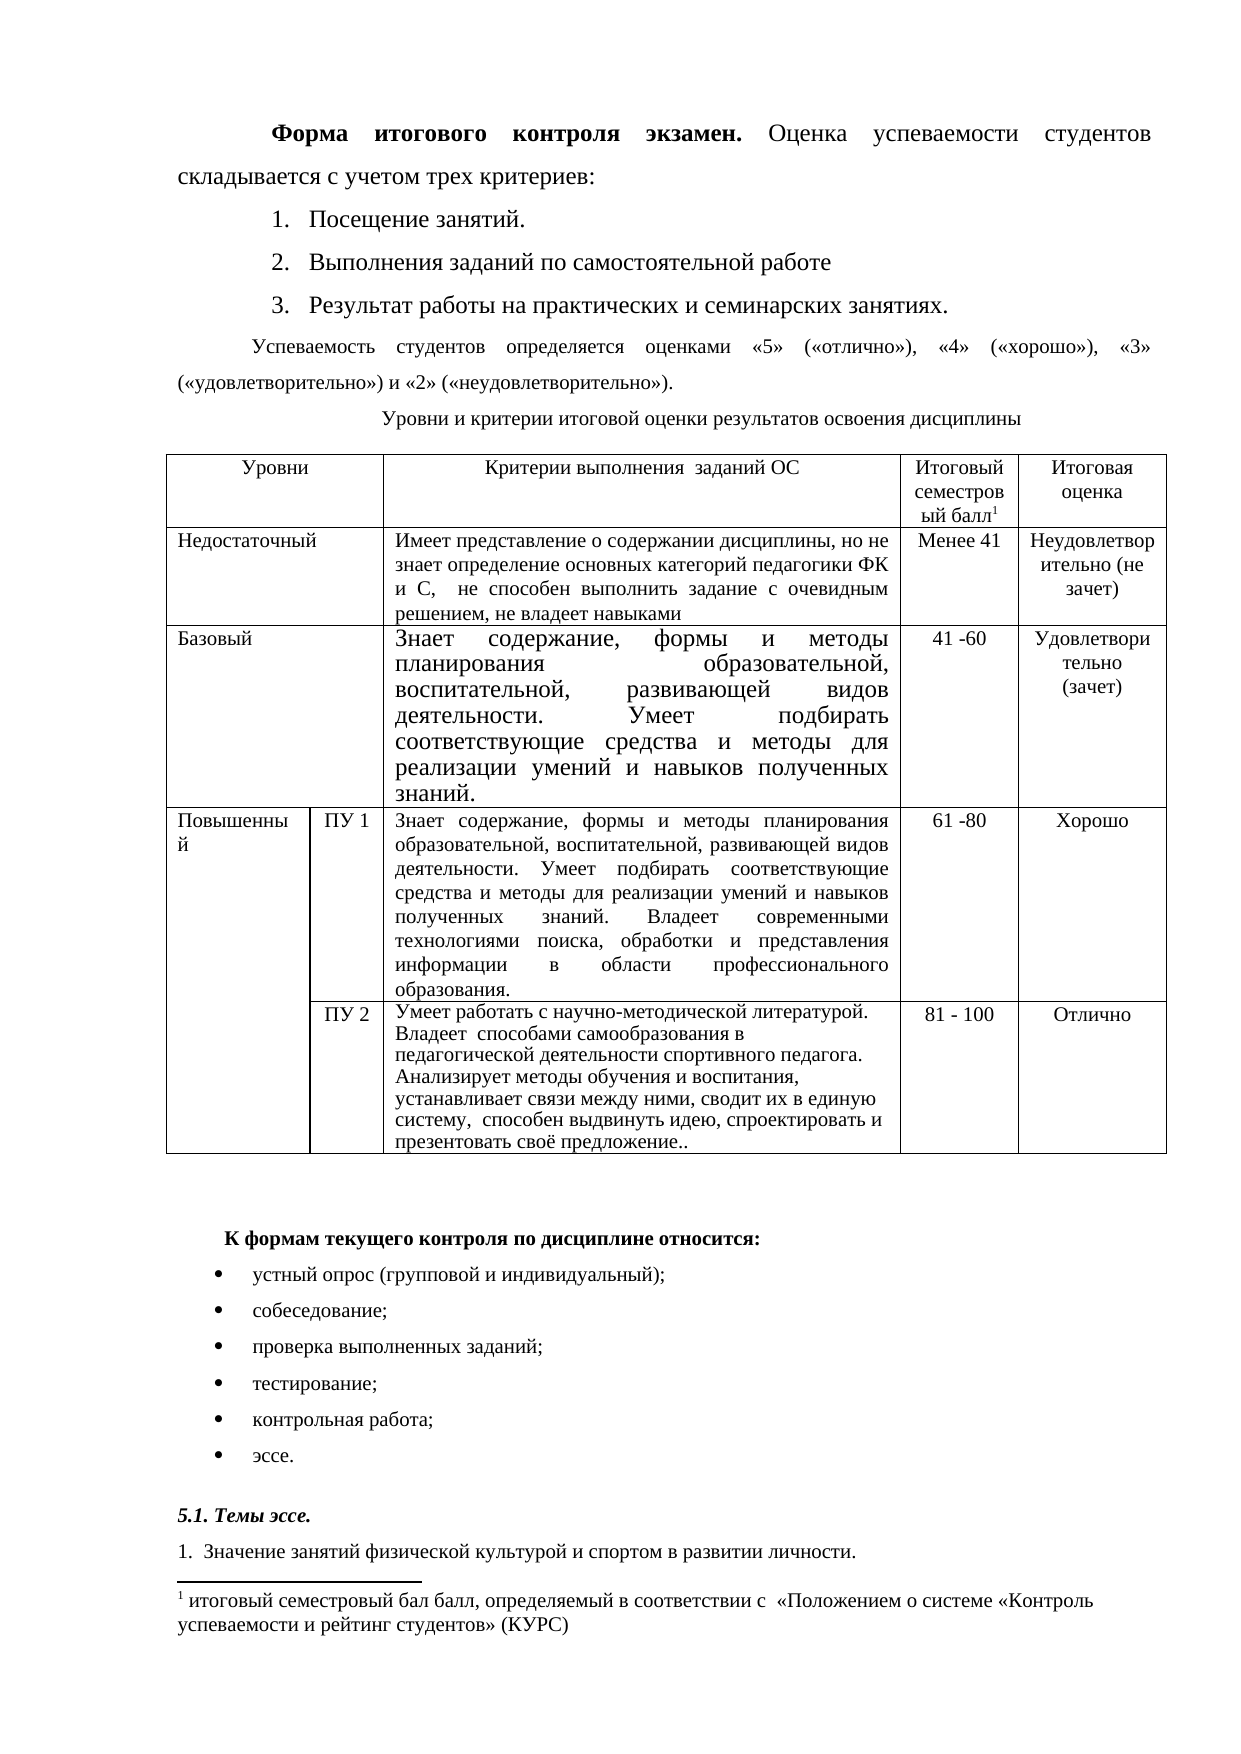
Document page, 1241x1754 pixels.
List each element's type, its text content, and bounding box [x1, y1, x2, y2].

text 1. Значение занятий физической культурой и спортом в развитии личности. [177, 1539, 1152, 1563]
table_cell Имеет представление о содержании дисциплины, но не знает определение основных категорий педагогики ФК и С, не способен выполнить задание с очевидным решением, не владеет навыками [384, 528, 900, 624]
table_cell Повышенный [167, 808, 309, 1153]
list проверка выполненных заданий; [215, 1334, 1152, 1358]
table_cell Умеет работать с научно-методической литературой. Владеет способами самообразования в педагогической деятельности спортивного педагога. Анализирует методы обучения и воспитания, устанавливает связи между ними, сводит их в единую систему, способен выдвинуть идею, спроектировать и презентовать своё предложение.. [384, 1002, 900, 1153]
table_cell Знает содержание, формы и методы планирования образовательной, воспитательной, развивающей видов деятельности. Умеет подбирать соответствующие средства и методы для реализации умений и навыков полученных знаний. [384, 626, 900, 807]
list тестирование; [215, 1370, 1152, 1394]
table_cell 41 -60 [901, 626, 1018, 807]
table_cell Хорошо [1019, 808, 1166, 1001]
list собеседование; [215, 1298, 1152, 1322]
list Посещение занятий. [271, 204, 1152, 233]
table_cell ПУ 2 [311, 1002, 383, 1153]
list Выполнения заданий по самостоятельной работе [271, 247, 1152, 276]
text Форма итогового контроля экзамен. Оценка успеваемости студентов складывается с учетом трех критериев: [177, 118, 1152, 190]
text Успеваемость студентов определяется оценками «5» («отлично»), «4» («хорошо»), «3» («удовлетворительно») и «2» («неудовлетворительно»). [177, 334, 1152, 394]
table_cell Базовый [167, 626, 383, 807]
list Результат работы на практических и семинарских занятиях. [271, 291, 1152, 319]
table_header Критерии выполнения заданий ОС [384, 455, 900, 527]
text К формам текущего контроля по дисциплине относится: [177, 1226, 1152, 1250]
table_header Уровни [167, 455, 383, 527]
table_cell 81 - 100 [901, 1002, 1018, 1153]
text Уровни и критерии итоговой оценки результатов освоения дисциплины [177, 406, 1152, 430]
table_cell Отлично [1019, 1002, 1166, 1153]
table_header Итоговый семестровый балл [901, 455, 1018, 527]
table_cell Неудовлетворительно (не зачет) [1019, 528, 1166, 624]
table_cell Менее 41 [901, 528, 1018, 624]
table_cell Удовлетворительно (зачет) [1019, 626, 1166, 807]
table_header Итоговая оценка [1019, 455, 1166, 527]
table_cell Недостаточный [167, 528, 383, 624]
list устный опрос (групповой и индивидуальный); [215, 1262, 1152, 1286]
table_cell 61 -80 [901, 808, 1018, 1001]
table_cell Знает содержание, формы и методы планирования образовательной, воспитательной, развивающей видов деятельности. Умеет подбирать соответствующие средства и методы для реализации умений и навыков полученных знаний. Владеет современными технологиями поиска, обработки и представления информации в области профессионального образования. [384, 808, 900, 1001]
table_cell ПУ 1 [311, 808, 383, 1001]
list эссе. [215, 1442, 1152, 1467]
text 5.1. Темы эссе. [177, 1503, 1152, 1527]
list контрольная работа; [215, 1406, 1152, 1431]
